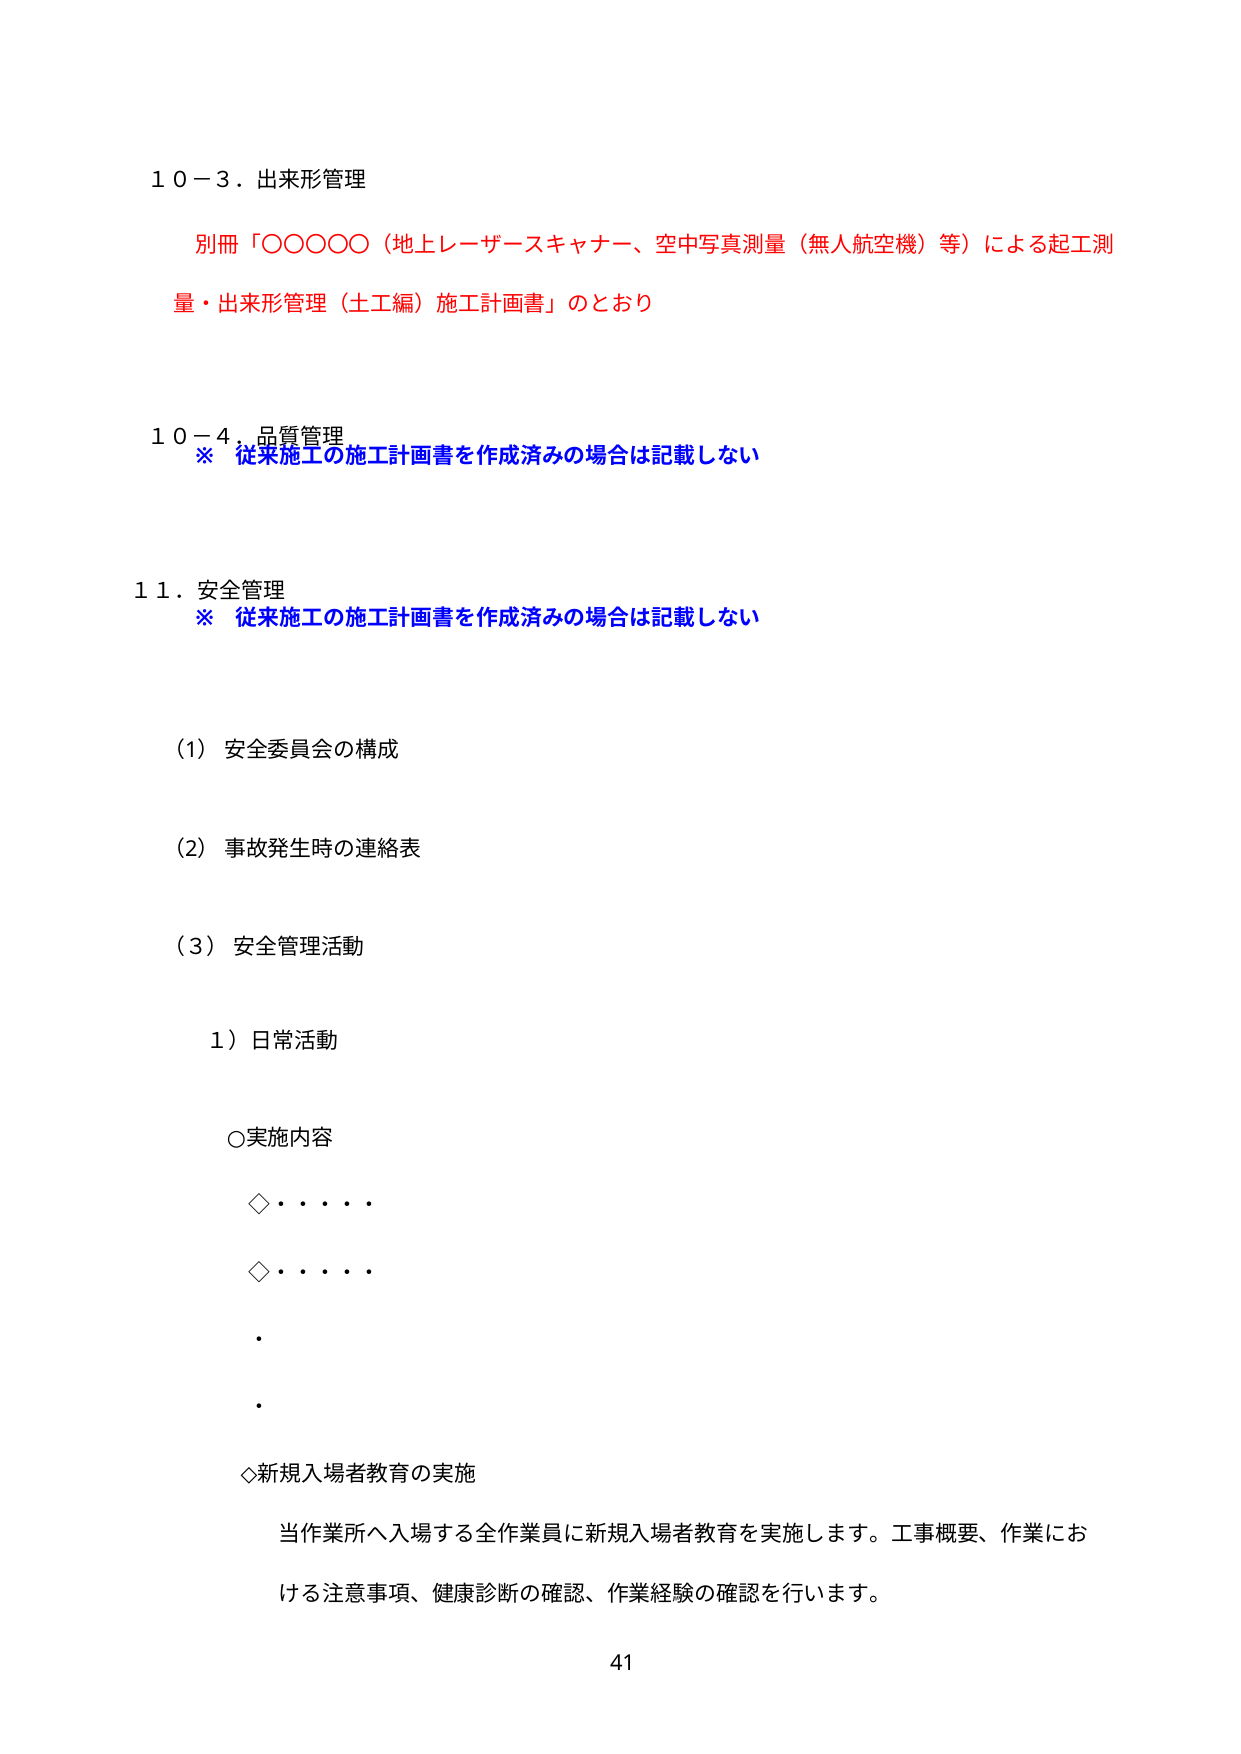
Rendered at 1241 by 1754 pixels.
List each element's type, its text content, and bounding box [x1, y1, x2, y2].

text （2） 事故発生時の連絡表 [163, 817, 1114, 876]
text １１．安全管理 [130, 559, 1044, 619]
text １０－４．品質管理 [147, 405, 1114, 465]
text ◇・・・・・ [205, 1241, 1114, 1300]
text ・ [205, 1375, 1114, 1434]
text １）日常活動 [206, 1009, 1114, 1069]
text （３） 安全管理活動 [163, 915, 1114, 975]
text １０－３．出来形管理 [147, 148, 1114, 208]
text （1） 安全委員会の構成 [163, 718, 1114, 778]
text 別冊「〇〇〇〇〇（地上レーザースキャナー、空中写真測量（無人航空機）等）による起工測量・出来形管理（土工編）施工計画書」のとおり [174, 213, 1114, 332]
text ◇・・・・・ [205, 1173, 1114, 1233]
text 当作業所へ入場する全作業員に新規入場者教育を実施します。工事概要、作業における注意事項、健康診断の確認、作業経験の確認を行います。 [279, 1502, 1104, 1622]
text ○実施内容 [205, 1106, 1114, 1166]
text ・ [205, 1308, 1114, 1367]
text ◇新規入場者教育の実施 [240, 1442, 1114, 1501]
